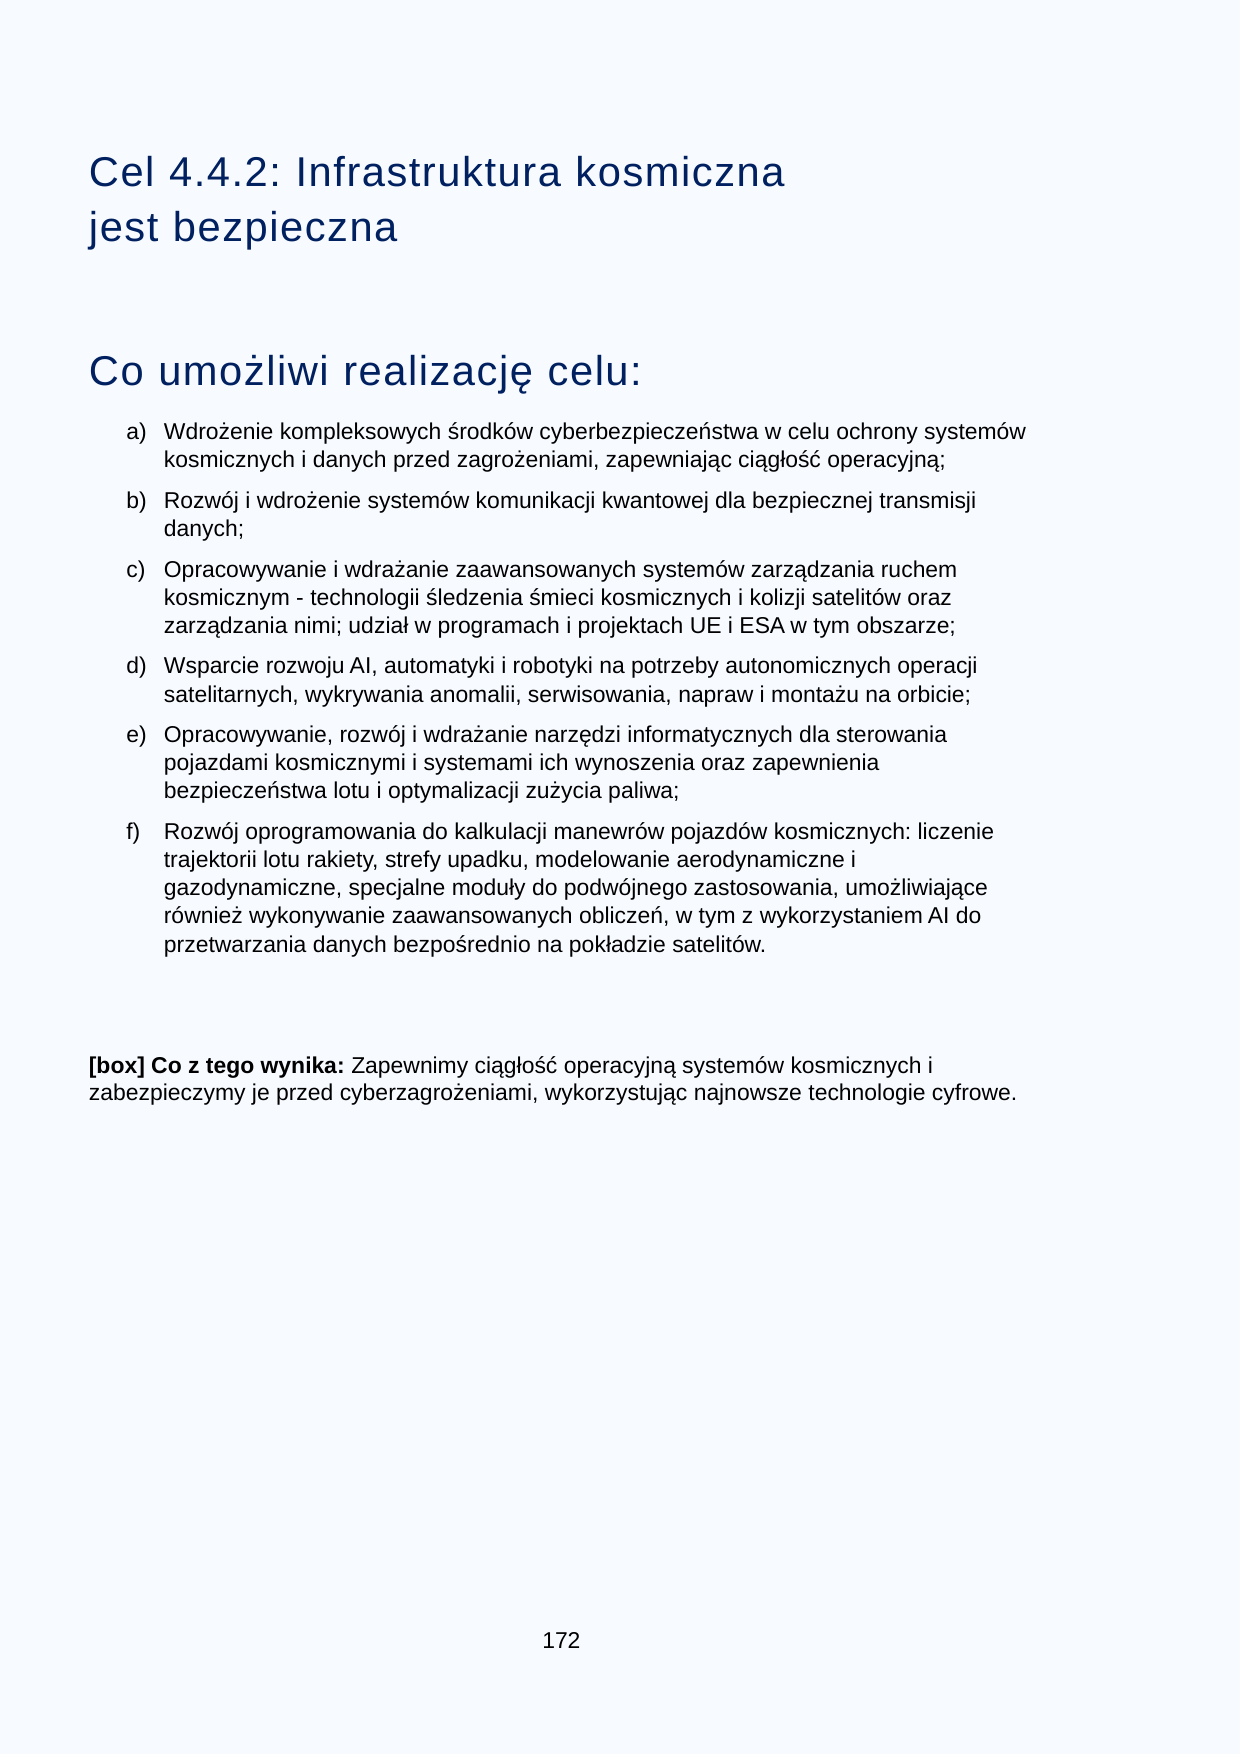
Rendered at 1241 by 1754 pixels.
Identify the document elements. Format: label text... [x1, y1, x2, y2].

subtitle Cel 4.4.2: Infrastruktura kosmiczna jest bezpieczna [89, 148, 1033, 251]
list Opracowywanie i wdrażanie zaawansowanych systemów zarządzania ruchem kosmicznym - technologii śledzenia śmieci kosmicznych i kolizji satelitów oraz zarządzania nimi; udział w programach i projektach UE i ESA w tym obszarze; [126, 556, 1033, 638]
subtitle Co umożliwi realizację celu: [89, 346, 1033, 394]
list Opracowywanie, rozwój i wdrażanie narzędzi informatycznych dla sterowania pojazdami kosmicznymi i systemami ich wynoszenia oraz zapewnienia bezpieczeństwa lotu i optymalizacji zużycia paliwa; [126, 721, 1033, 804]
text [box] Co z tego wynika: Zapewnimy ciągłość operacyjną systemów kosmicznych i zabezpieczymy je przed cyberzagrożeniami, wykorzystując najnowsze technologie cyfrowe. [89, 1052, 1033, 1105]
list Rozwój oprogramowania do kalkulacji manewrów pojazdów kosmicznych: liczenie trajektorii lotu rakiety, strefy upadku, modelowanie aerodynamiczne i gazodynamiczne, specjalne moduły do podwójnego zastosowania, umożliwiające również wykonywanie zaawansowanych obliczeń, w tym z wykorzystaniem AI do przetwarzania danych bezpośrednio na pokładzie satelitów. [126, 818, 1033, 957]
list Wsparcie rozwoju AI, automatyki i robotyki na potrzeby autonomicznych operacji satelitarnych, wykrywania anomalii, serwisowania, napraw i montażu na orbicie; [126, 652, 1033, 707]
list Wdrożenie kompleksowych środków cyberbezpieczeństwa w celu ochrony systemów kosmicznych i danych przed zagrożeniami, zapewniając ciągłość operacyjną; [126, 418, 1033, 473]
list Rozwój i wdrożenie systemów komunikacji kwantowej dla bezpiecznej transmisji danych; [126, 487, 1033, 541]
